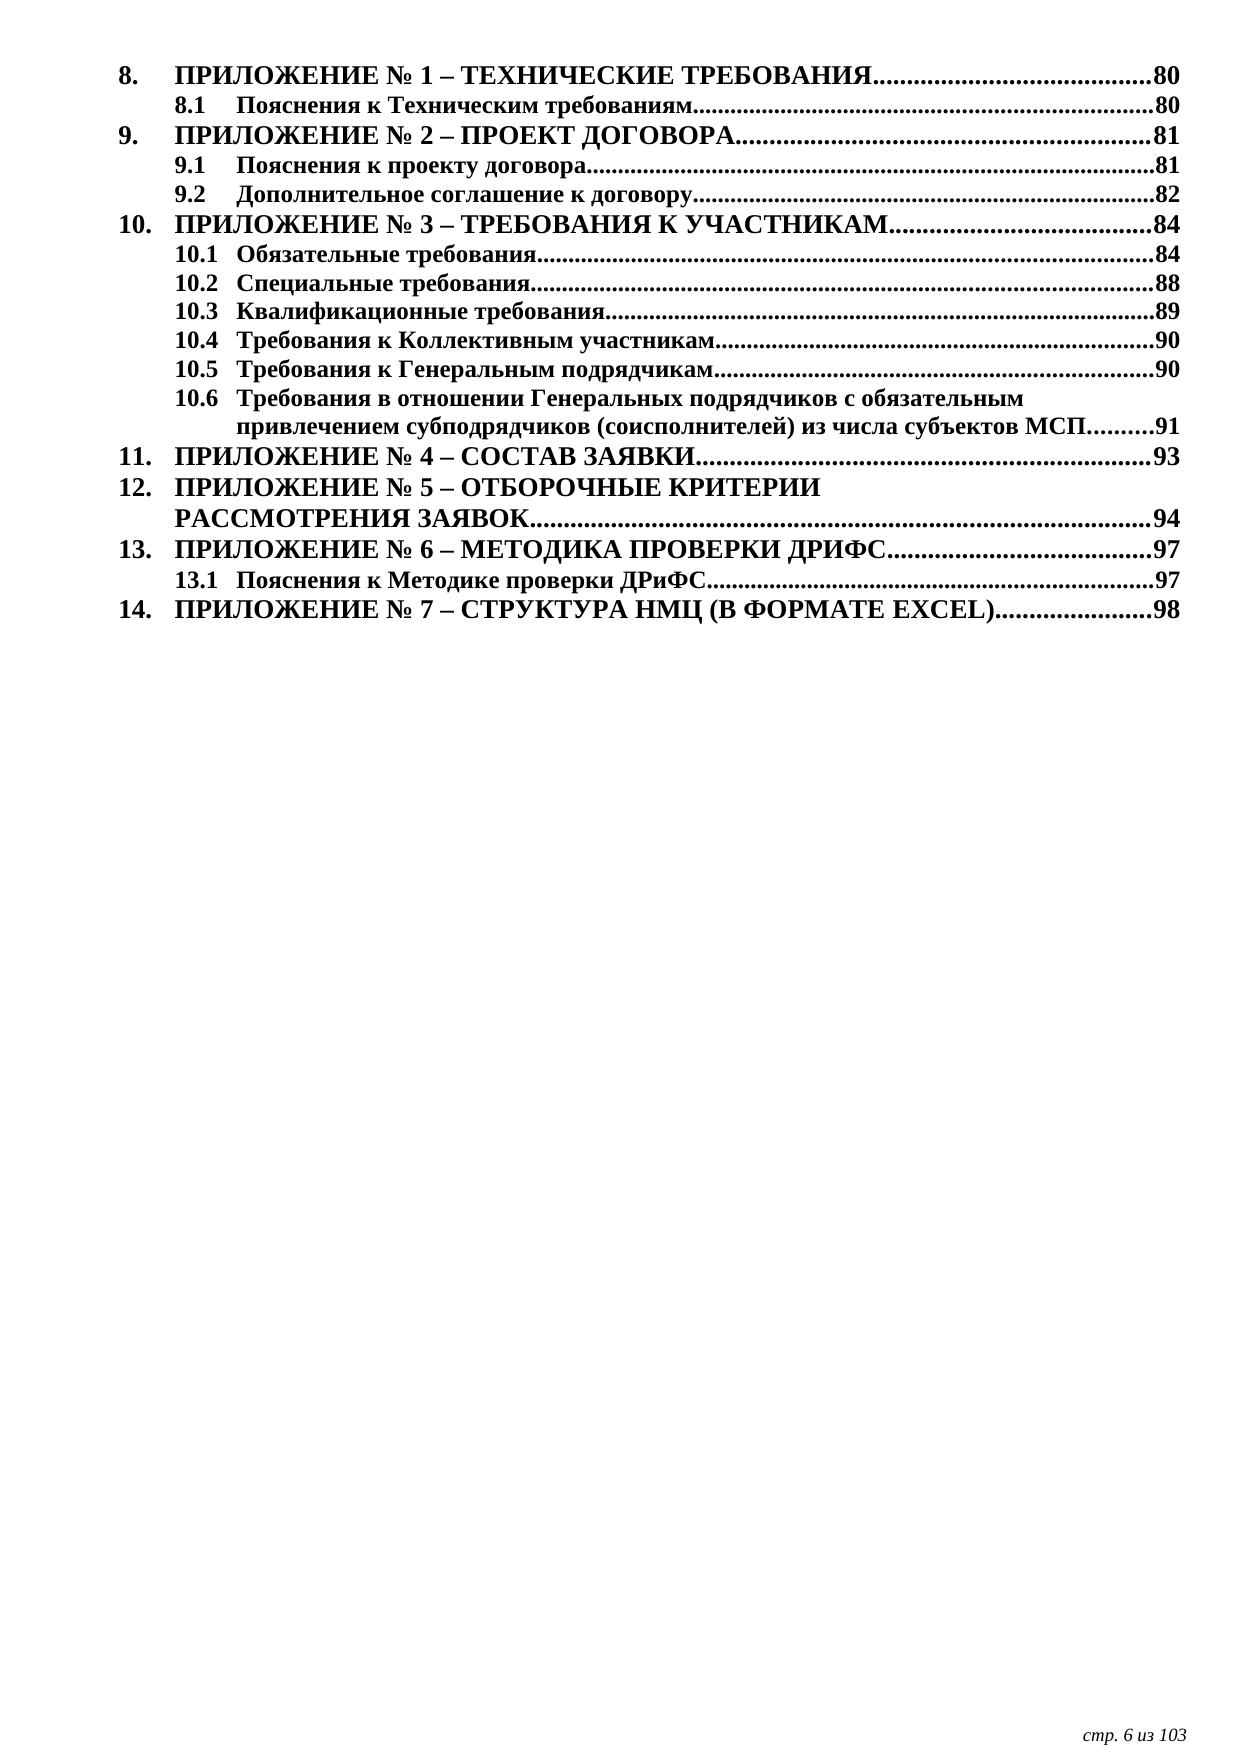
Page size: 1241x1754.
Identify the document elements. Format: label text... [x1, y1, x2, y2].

text 10. ПРИЛОЖЕНИЕ № 3 – ТРЕБОВАНИЯ К УЧАСТНИКАМ 84 [118, 208, 1063, 239]
text 9. ПРИЛОЖЕНИЕ № 2 – ПРОЕКТ ДОГОВОРА 81 [118, 119, 1063, 150]
text 8. ПРИЛОЖЕНИЕ № 1 – ТЕХНИЧЕСКИЕ ТРЕБОВАНИЯ 80 [118, 59, 1063, 90]
text 11. ПРИЛОЖЕНИЕ № 4 – СОСТАВ ЗАЯВКИ 93 [118, 440, 1063, 471]
text 8.1 Пояснения к Техническим требованиям 80 [174, 90, 1093, 119]
text 13. ПРИЛОЖЕНИЕ № 6 – МЕТОДИКА ПРОВЕРКИ ДРИФС 97 [118, 533, 1063, 565]
text 14. ПРИЛОЖЕНИЕ № 7 – СТРУКТУРА НМЦ (в формате Excel) 98 [118, 593, 1063, 624]
text 9.2 Дополнительное соглашение к договору 82 [174, 179, 1093, 208]
text 10.1 Обязательные требования 84 [174, 239, 1093, 268]
text 10.6 Требования в отношении Генеральных подрядчиков с обязательным привлечением субподрядчиков (соисполнителей) из числа субъектов МСП 91 [174, 383, 1093, 440]
text 10.4 Требования к Коллективным участникам 90 [174, 325, 1093, 354]
text 10.3 Квалификационные требования 89 [174, 296, 1093, 325]
text 12. ПРИЛОЖЕНИЕ № 5 – ОТБОРОЧНЫЕ КРИТЕРИИ РАССМОТРЕНИЯ ЗАЯВОК 94 [118, 471, 1063, 533]
text 10.2 Специальные требования 88 [174, 268, 1093, 296]
text 9.1 Пояснения к проекту договора 81 [174, 150, 1093, 179]
text 13.1 Пояснения к Методике проверки ДРиФС 97 [174, 565, 1093, 593]
text 10.5 Требования к Генеральным подрядчикам 90 [174, 354, 1093, 383]
